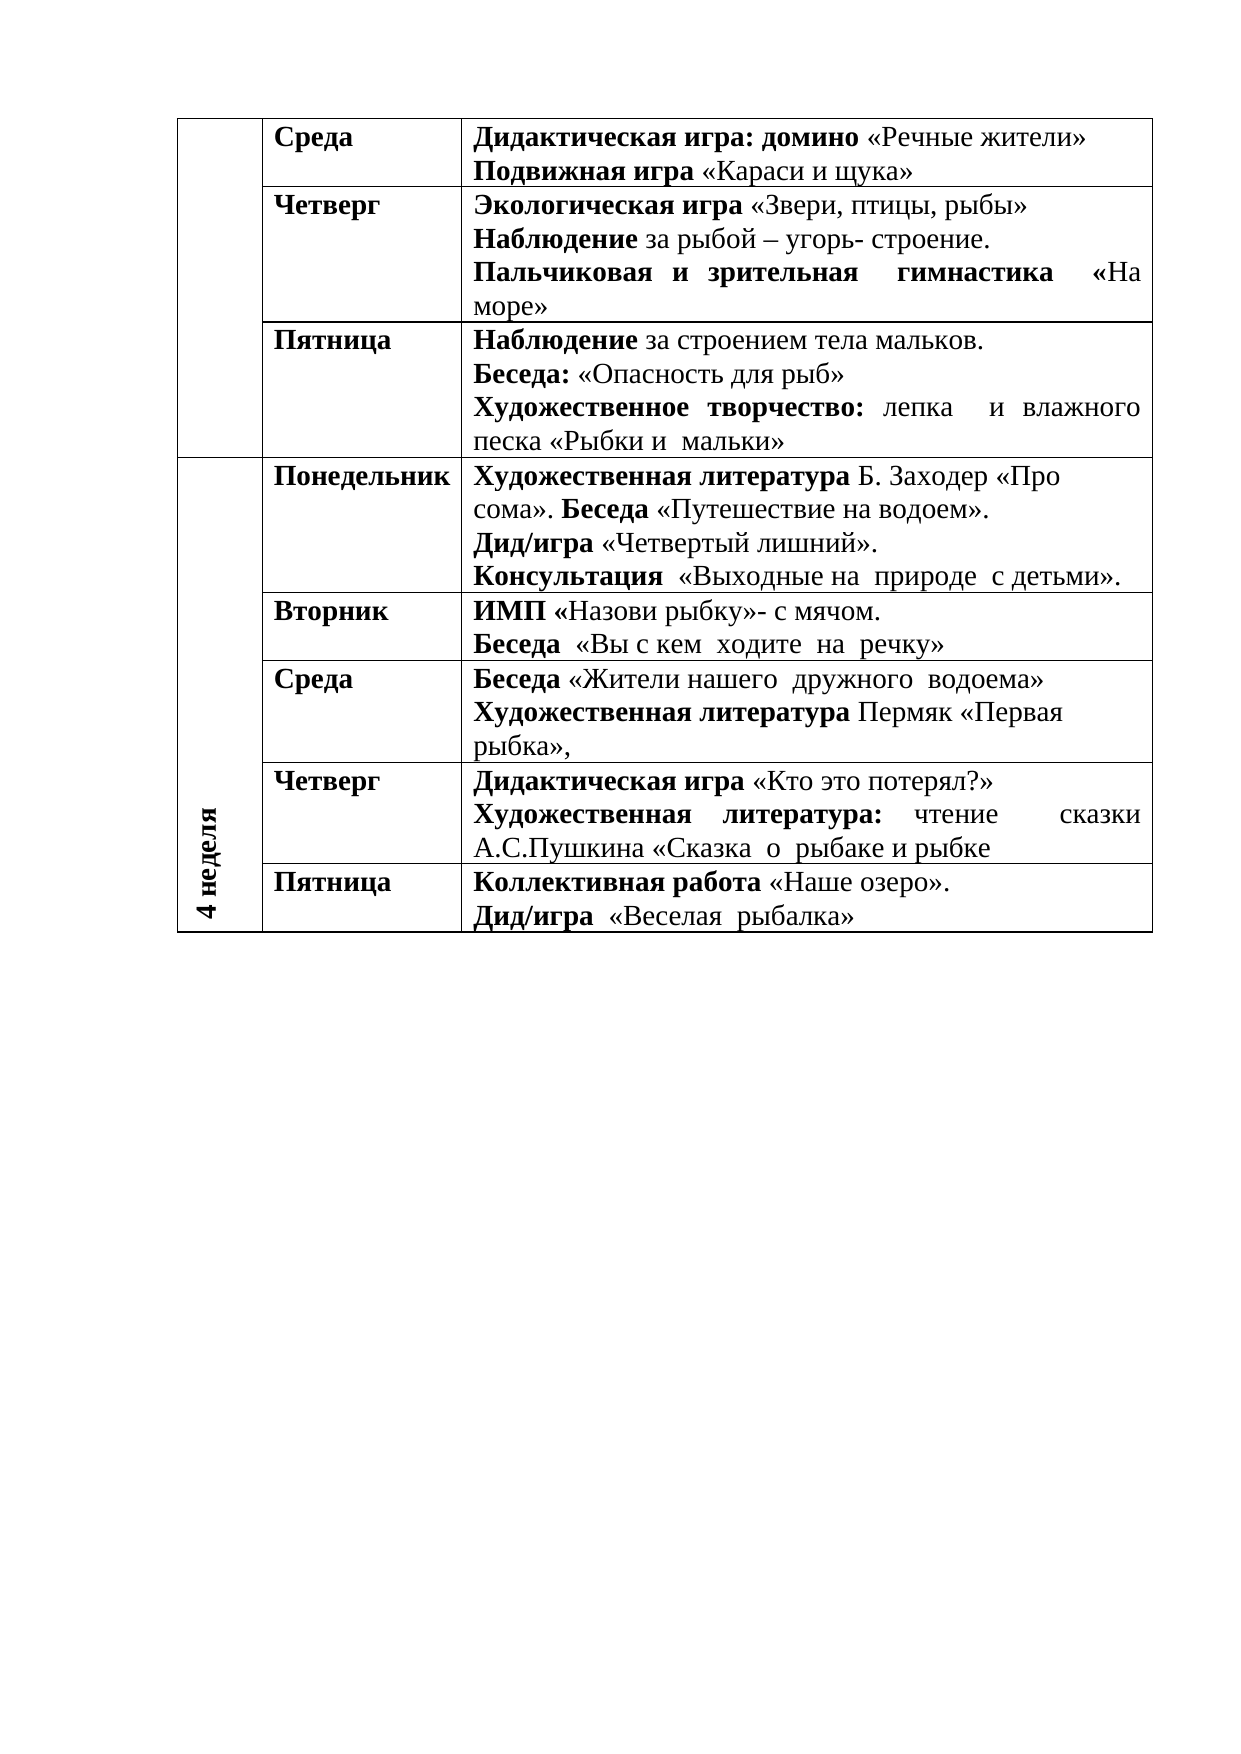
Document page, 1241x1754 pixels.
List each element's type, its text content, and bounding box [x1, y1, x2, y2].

table_cell Четверг [263, 187, 461, 321]
table_cell ИМП «Назови рыбку»- с мячом. Беседа «Вы с кем ходите на речку» [462, 593, 1152, 660]
table_cell Четверг [263, 763, 461, 863]
table_cell Понедельник [263, 458, 461, 592]
table_cell 4 неделя [178, 458, 262, 931]
table_cell Наблюдение за строением тела мальков. Беседа: «Опасность для рыб» Художественное творчество: лепка и влажного песка «Рыбки и мальки» [462, 323, 1152, 457]
table_cell Коллективная работа «Наше озеро». Дид/игра «Веселая рыбалка» [462, 864, 1152, 931]
table_cell Среда [263, 661, 461, 762]
table_cell Вторник [263, 593, 461, 660]
table_cell Беседа «Жители нашего дружного водоема» Художественная литература Пермяк «Первая рыбка», [462, 661, 1152, 762]
table_cell Пятница [263, 864, 461, 931]
table_cell Дидактическая игра: домино «Речные жители» Подвижная игра «Караси и щука» [462, 119, 1152, 186]
table_cell Экологическая игра «Звери, птицы, рыбы» Наблюдение за рыбой – угорь- строение. Пальчиковая и зрительная гимнастика «На море» [462, 187, 1152, 321]
table_cell Среда [263, 119, 461, 186]
table_cell Пятница [263, 323, 461, 457]
table_cell Дидактическая игра «Кто это потерял?» Художественная литература: чтение сказки А.С.Пушкина «Сказка о рыбаке и рыбке [462, 763, 1152, 863]
table_cell Художественная литература Б. Заходер «Про сома». Беседа «Путешествие на водоем». Дид/игра «Четвертый лишний». Консультация «Выходные на природе с детьми». [462, 458, 1152, 592]
